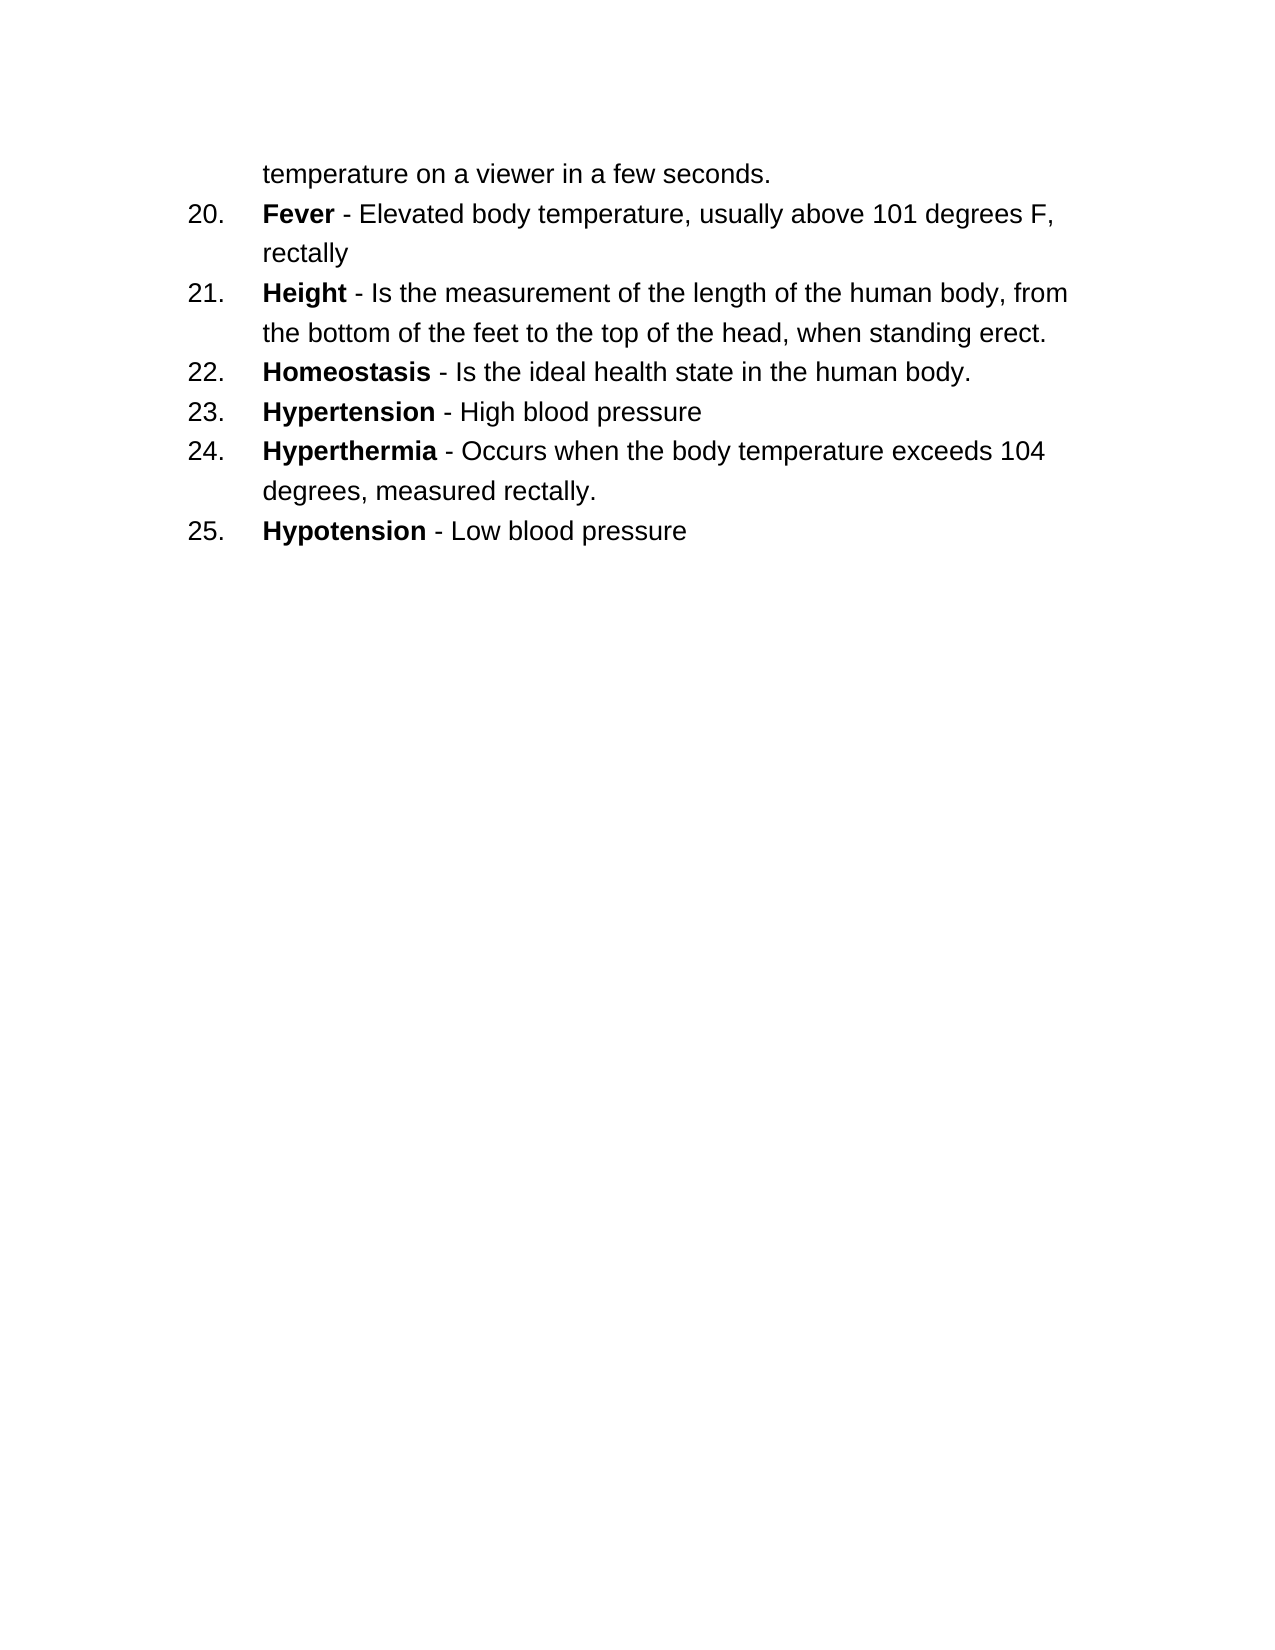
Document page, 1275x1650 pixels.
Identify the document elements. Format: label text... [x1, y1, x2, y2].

list Hyperthermia - Occurs when the body temperature exceeds 104 degrees, measured rectally. [187, 427, 1087, 506]
list Fever - Elevated body temperature, usually above 101 degrees F, rectally [187, 189, 1087, 269]
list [187, 150, 1087, 189]
list Height - Is the measurement of the length of the human body, from the bottom of the feet to the top of the head, when standing erect. [187, 269, 1087, 348]
list Hypotension - Low blood pressure [187, 506, 1087, 546]
list Homeostasis - Is the ideal health state in the human body. [187, 348, 1087, 387]
list Hypertension - High blood pressure [187, 387, 1087, 427]
